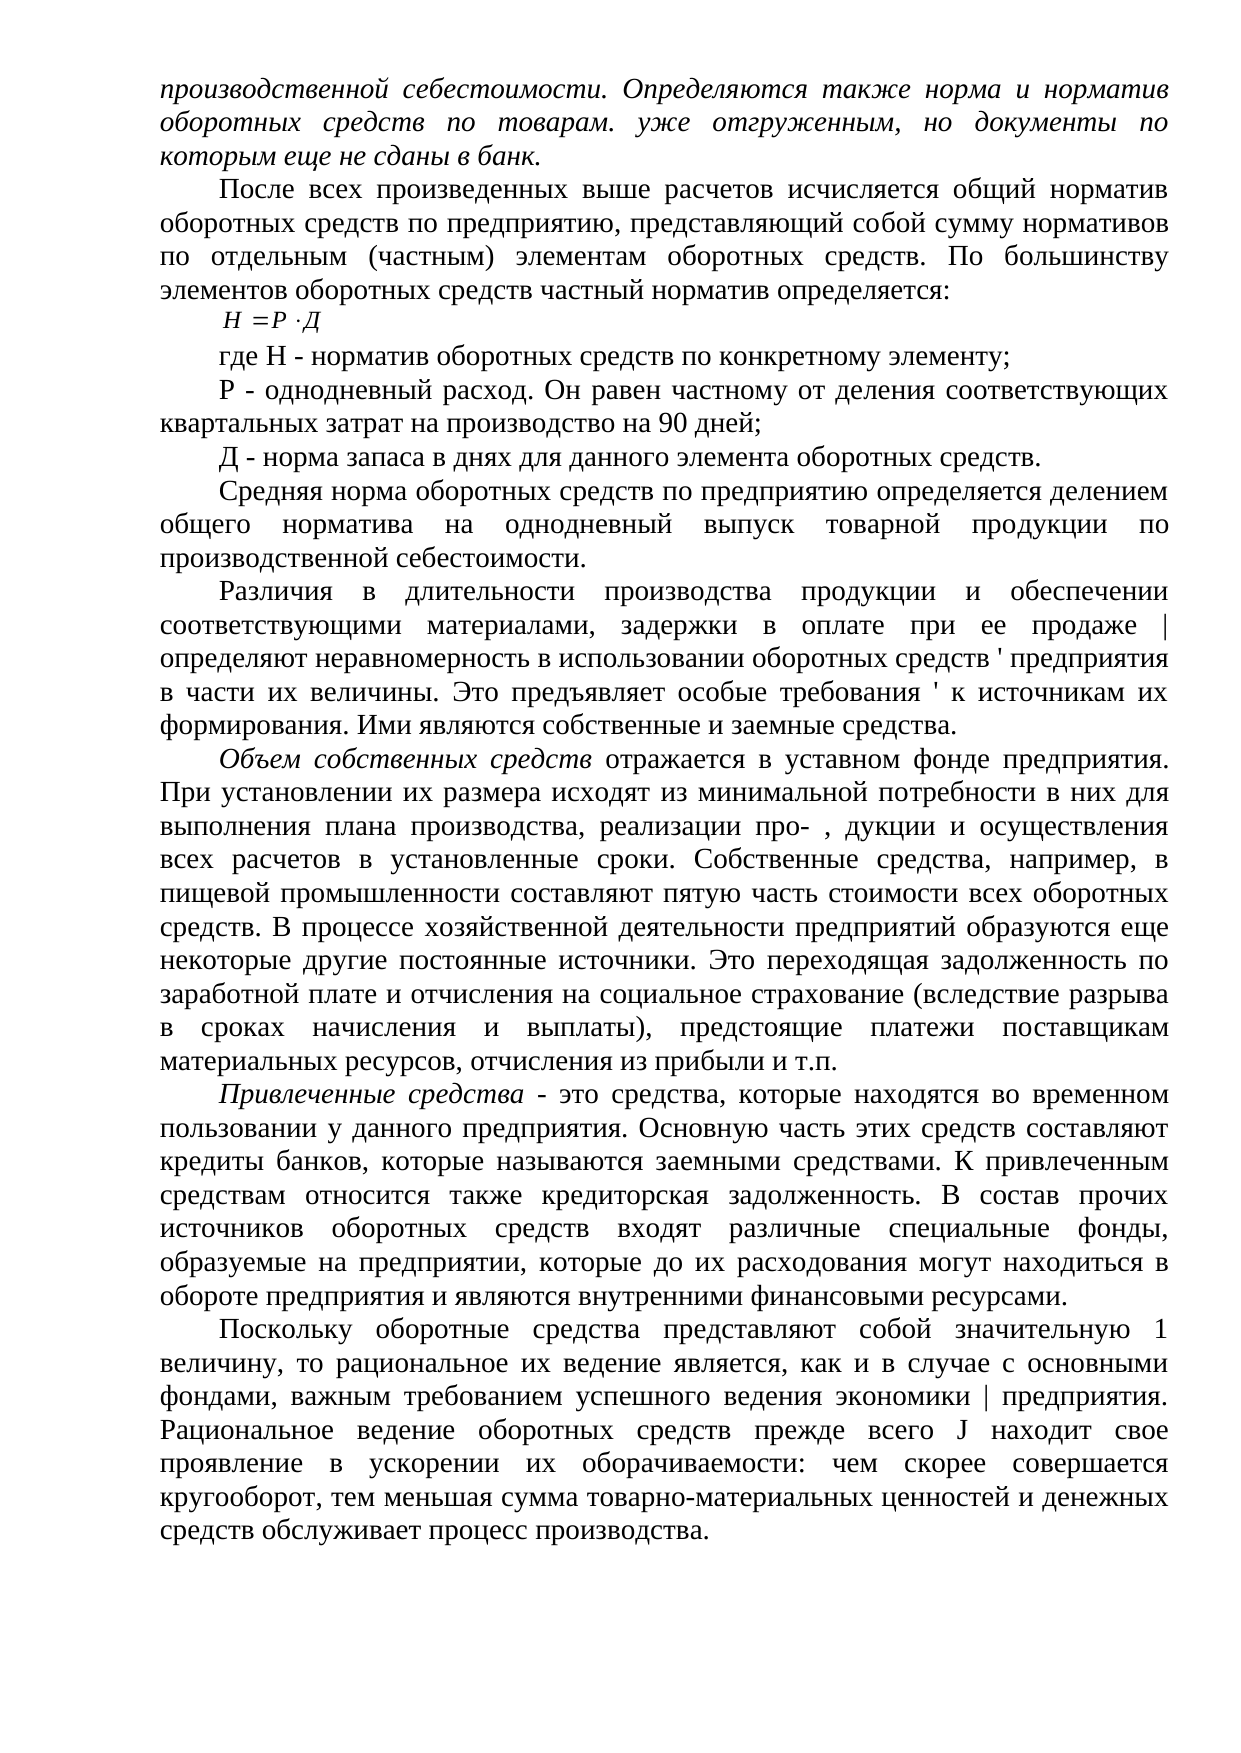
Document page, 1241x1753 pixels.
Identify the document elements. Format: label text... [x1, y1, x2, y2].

text После всех произведенных выше расчетов исчисляется общий норматив оборотных средств по предприятию, представляющий собой сумму нормативов по отдельным (частным) элементам оборотных средств. По большинству элементов оборотных средств частный норматив определяется: [159, 171, 1169, 306]
text Различия в длительности производства продукции и обеспечении соответствующими материалами, задержки в оплате при ее продаже | определяют неравномерность в использовании оборотных средств ' предприятия в части их величины. Это предъявляет особые требования ' к источникам их формирования. Ими являются собственные и заемные средства. [159, 573, 1169, 741]
text Р - однодневный расход. Он равен частному от деления соответствующих квартальных затрат на производство на 90 дней; [159, 372, 1169, 439]
text Поскольку оборотные средства представляют собой значительную 1 величину, то рациональное их ведение является, как и в случае с основными фондами, важным требованием успешного ведения экономики | предприятия. Рациональное ведение оборотных средств прежде всего J находит свое проявление в ускорении их оборачиваемости: чем скорее совершается кругооборот, тем меньшая сумма товарно-материальных ценностей и денежных средств обслуживает процесс производства. [159, 1311, 1169, 1546]
text где Н - норматив оборотных средств по конкретному элементу; [159, 338, 1169, 372]
text Объем собственных средств отражается в уставном фонде предприятия. При установлении их размера исходят из минимальной потребности в них для выполнения плана производства, реализации про- , дукции и осуществления всех расчетов в установленные сроки. Собственные средства, например, в пищевой промышленности составляют пятую часть стоимости всех оборотных средств. В процессе хозяйственной деятельности предприятий образуются еще некоторые другие постоянные источники. Это переходящая задолженность по заработной плате и отчисления на социальное страхование (вследствие разрыва в сроках начисления и выплаты), предстоящие платежи поставщикам материальных ресурсов, отчисления из прибыли и т.п. [159, 741, 1169, 1076]
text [159, 71, 1169, 171]
text Средняя норма оборотных средств по предприятию определяется делением общего норматива на однодневный выпуск товарной продукции по производственной себестоимости. [159, 473, 1169, 573]
text Д - норма запаса в днях для данного элемента оборотных средств. [159, 439, 1169, 473]
text Привлеченные средства - это средства, которые находятся во временном пользовании у данного предприятия. Основную часть этих средств составляют кредиты банков, которые называются заемными средствами. К привлеченным средствам относится также кредиторская задолженность. В состав прочих источников оборотных средств входят различные специальные фонды, образуемые на предприятии, которые до их расходования могут находиться в обороте предприятия и являются внутренними финансовыми ресурсами. [159, 1076, 1169, 1311]
